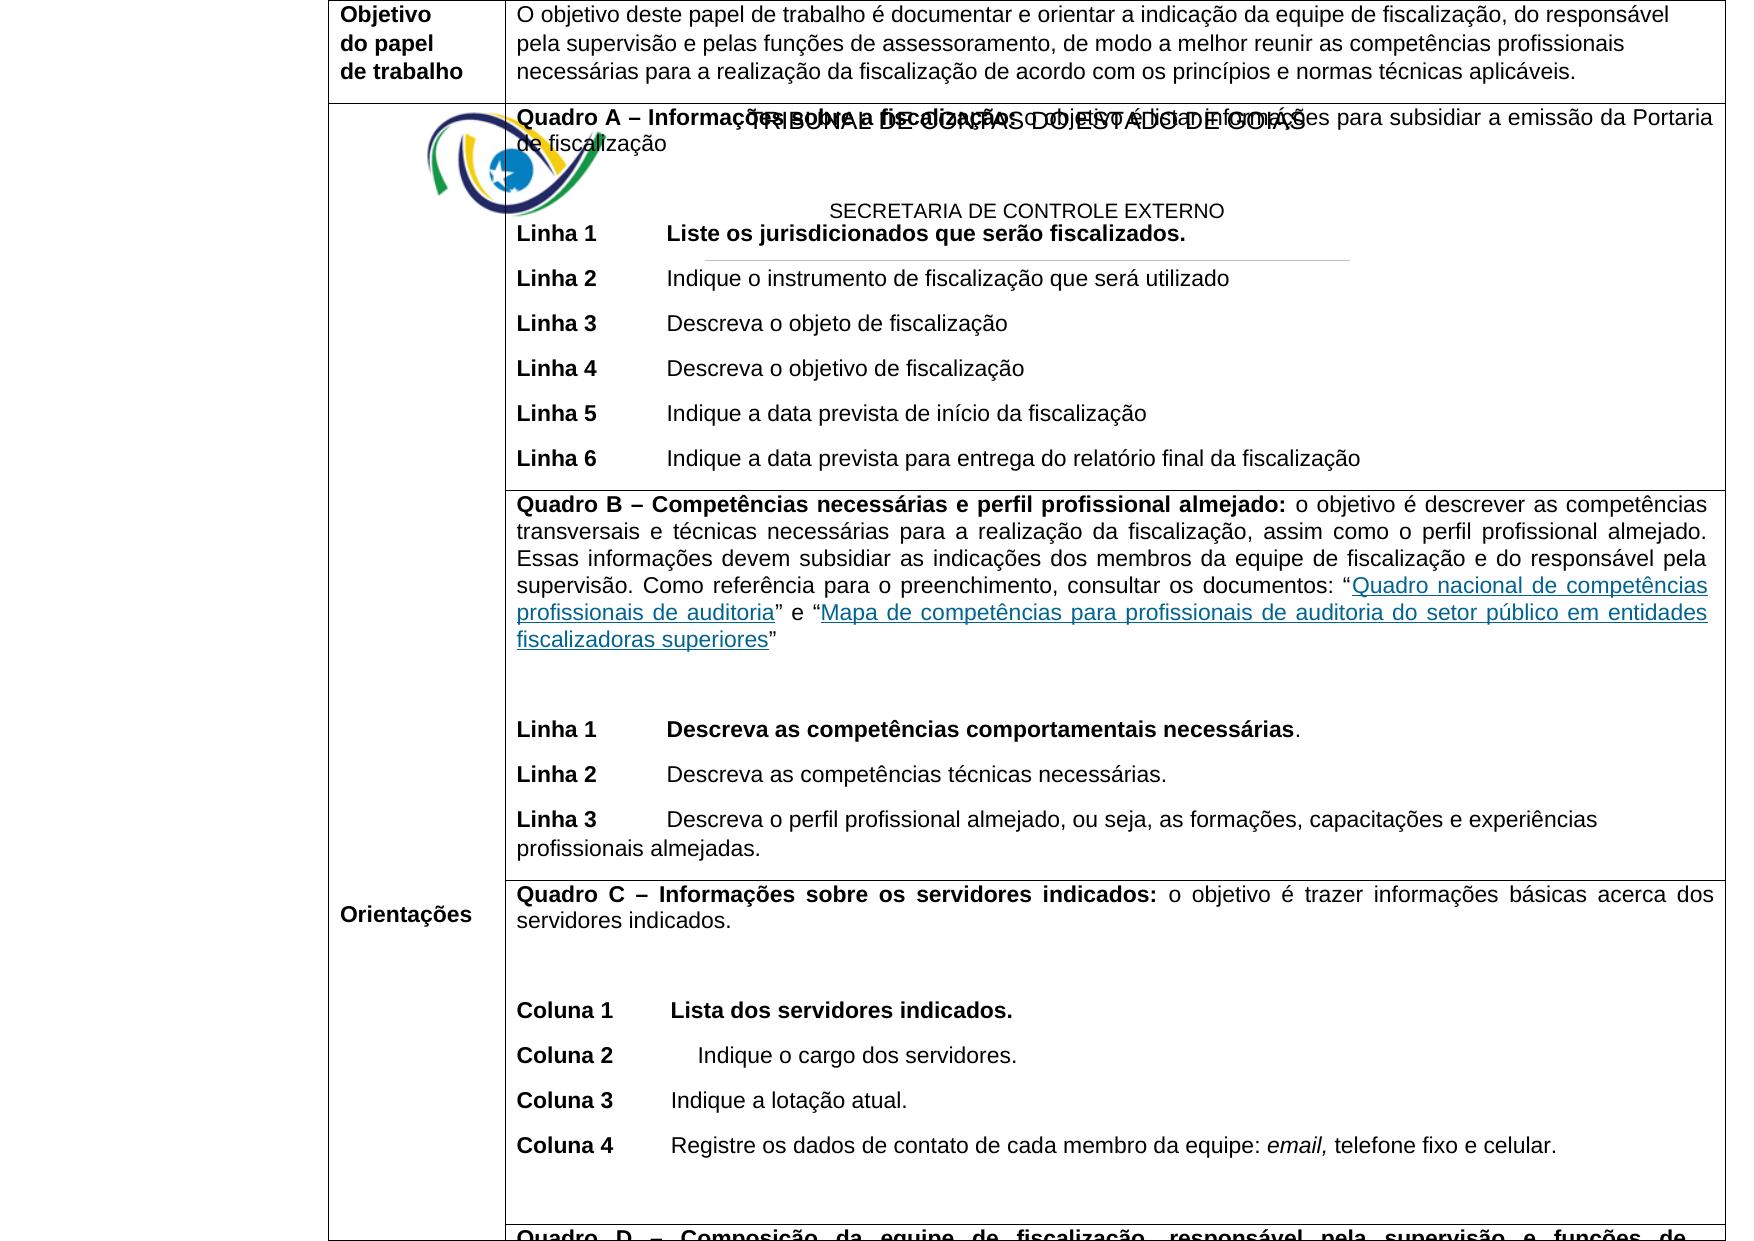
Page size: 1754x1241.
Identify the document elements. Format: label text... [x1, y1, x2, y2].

table_cell Quadro A – Informações sobre a fiscalização: o objetivo é listar informações para subsidiar a emissão da Portaria de fiscalização Linha 1 Liste os jurisdicionados que serão fiscalizados. Linha 2 Indique o instrumento de fiscalização que será utilizado Linha 3 Descreva o objeto de fiscalização Linha 4 Descreva o objetivo de fiscalização Linha 5 Indique a data prevista de início da fiscalização Linha 6 Indique a data prevista para entrega do relatório final da fiscalização [506, 104, 1725, 490]
table_cell Orientações [329, 104, 505, 1240]
table_header Objetivo do papel de trabalho [329, 1, 505, 103]
table_header O objetivo deste papel de trabalho é documentar e orientar a indicação da equipe de fiscalização, do responsável pela supervisão e pelas funções de assessoramento, de modo a melhor reunir as competências profissionais necessárias para a realização da fiscalização de acordo com os princípios e normas técnicas aplicáveis. [506, 1, 1725, 103]
table_cell Quadro B – Competências necessárias e perfil profissional almejado: o objetivo é descrever as competências transversais e técnicas necessárias para a realização da fiscalização, assim como o perfil profissional almejado. Essas informações devem subsidiar as indicações dos membros da equipe de fiscalização e do responsável pela supervisão. Como referência para o preenchimento, consultar os documentos: “Quadro nacional de competências profissionais de auditoria” e “Mapa de competências para profissionais de auditoria do setor público em entidades fiscalizadoras superiores” Linha 1 Descreva as competências comportamentais necessárias. Linha 2 Descreva as competências técnicas necessárias. Linha 3 Descreva o perfil profissional almejado, ou seja, as formações, capacitações e experiências profissionais almejadas. [506, 491, 1725, 880]
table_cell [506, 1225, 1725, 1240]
table_cell Quadro C – Informações sobre os servidores indicados: o objetivo é trazer informações básicas acerca dos servidores indicados. Coluna 1 Lista dos servidores indicados. Coluna 2 Indique o cargo dos servidores. Coluna 3 Indique a lotação atual. Coluna 4 Registre os dados de contato de cada membro da equipe: email, telefone fixo e celular. [506, 881, 1725, 1224]
